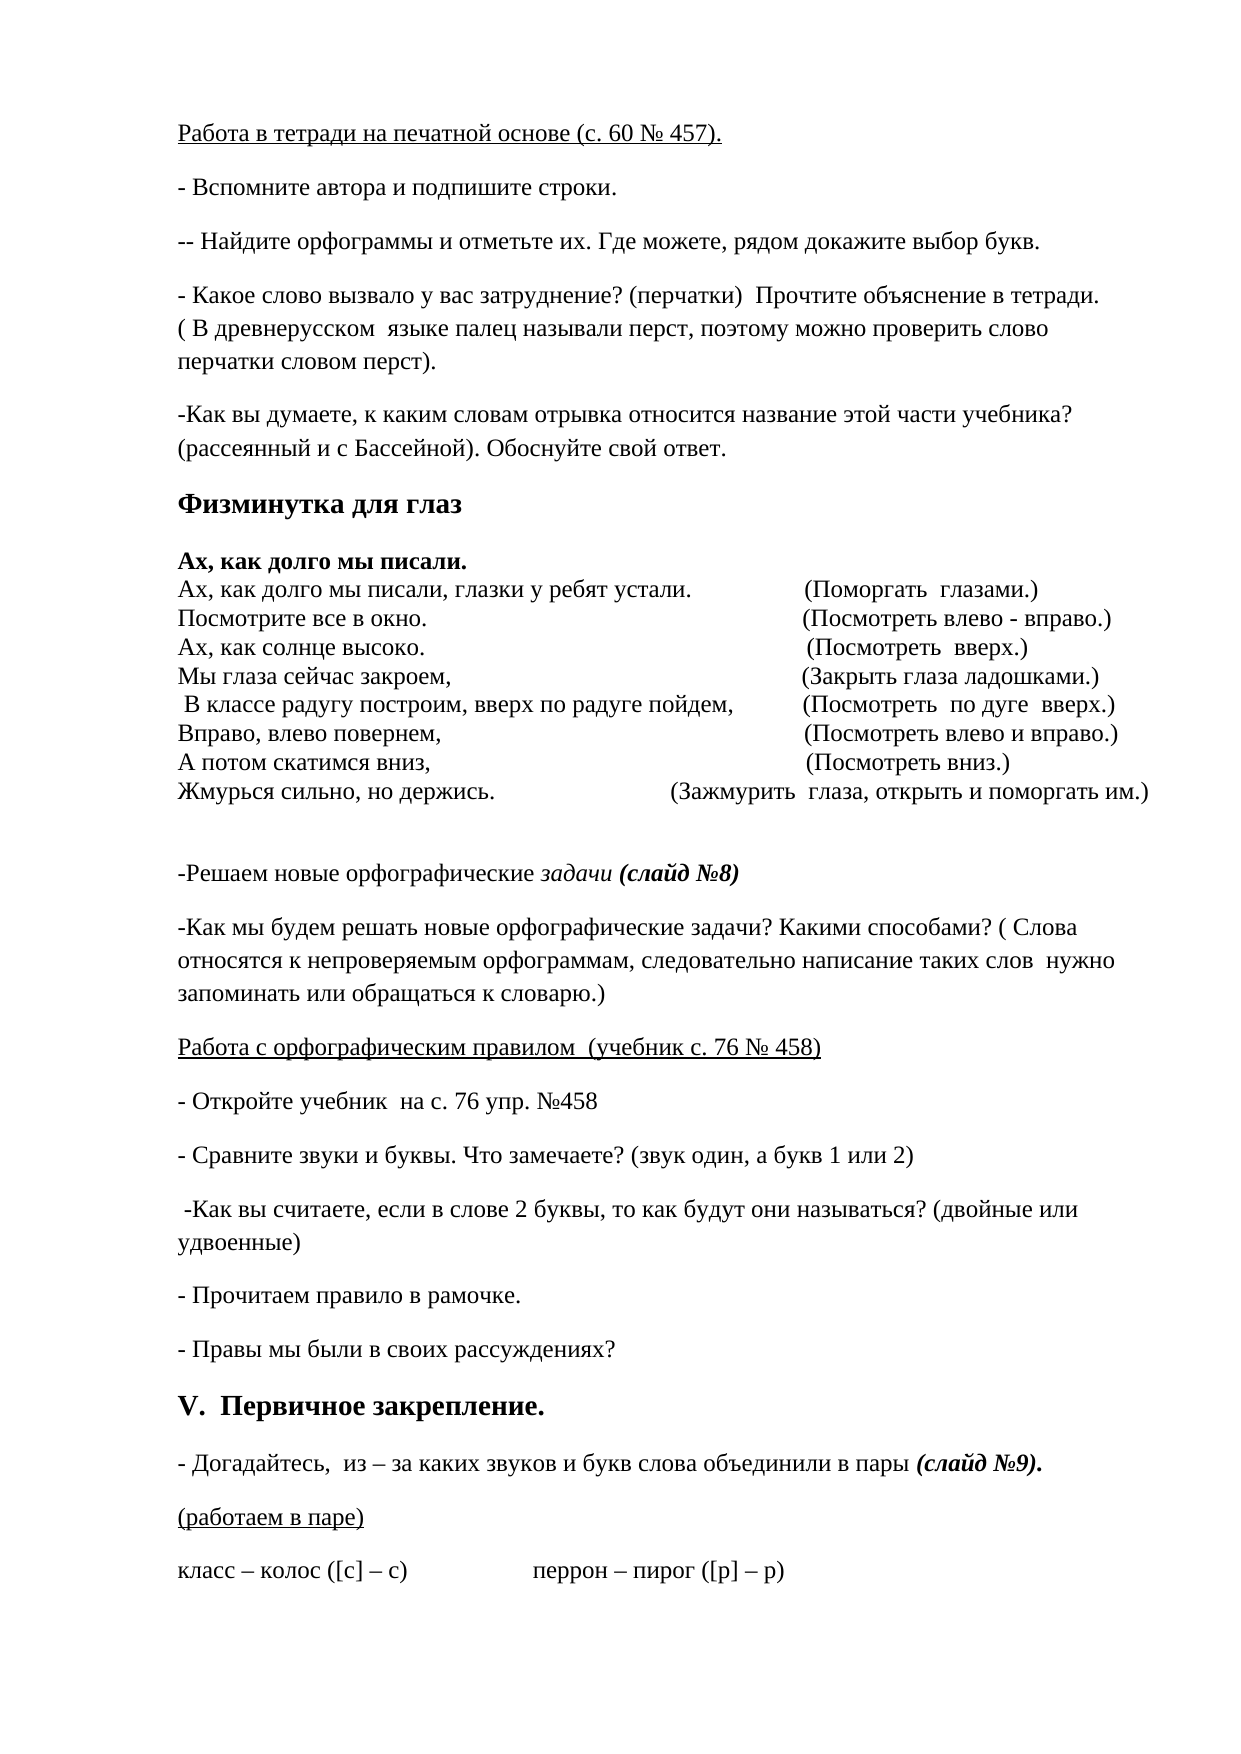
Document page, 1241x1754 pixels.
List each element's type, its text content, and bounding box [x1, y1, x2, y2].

text Ах, как долго мы писали, глазки у ребят устали. (Поморгать глазами.) [177, 574, 1152, 603]
text Ах, как солнце высоко. (Посмотреть вверх.) [177, 632, 1152, 661]
text -Как вы думаете, к каким словам отрывка относится название этой части учебника? (рассеянный и с Бассейной). Обоснуйте свой ответ. [177, 399, 1152, 461]
text А потом скатимся вниз, (Посмотреть вниз.) [177, 747, 1152, 776]
text - Откройте учебник на с. 76 упр. №458 [177, 1086, 1152, 1115]
text - Догадайтесь, из – за каких звуков и букв слова объединили в пары (слайд №9). [177, 1448, 1152, 1476]
text - Какое слово вызвало у вас затруднение? (перчатки) Прочтите объяснение в тетради. ( В древнерусском языке палец называли перст, поэтому можно проверить слово перчатки словом перст). [177, 280, 1152, 374]
text (работаем в паре) [177, 1502, 1152, 1530]
text Ах, как долго мы писали. [177, 546, 1152, 574]
text класс – колос ([с] – с) перрон – пирог ([р] – р) [177, 1555, 1152, 1584]
text -- Найдите орфограммы и отметьте их. Где можете, рядом докажите выбор букв. [177, 226, 1152, 254]
text - Вспомните автора и подпишите строки. [177, 172, 1152, 201]
text - Прочитаем правило в рамочке. [177, 1281, 1152, 1309]
text Мы глаза сейчас закроем, (Закрыть глаза ладошками.) [177, 661, 1152, 689]
text В классе радугу построим, вверх по радуге пойдем, (Посмотреть по дуге вверх.) Вправо, влево повернем, (Посмотреть влево и вправо.) [177, 689, 1152, 747]
text -Как вы считаете, если в слове 2 буквы, то как будут они называться? (двойные или удвоенные) [177, 1194, 1152, 1256]
text -Решаем новые орфографические задачи (слайд №8) [177, 858, 1152, 887]
text - Сравните звуки и буквы. Что замечаете? (звук один, а букв 1 или 2) [177, 1140, 1152, 1169]
text Посмотрите все в окно. (Посмотреть влево - вправо.) [177, 603, 1152, 632]
text Работа с орфографическим правилом (учебник с. 76 № 458) [177, 1032, 1152, 1061]
text Жмурься сильно, но держись. (Зажмурить глаза, открыть и поморгать им.) [177, 776, 1152, 804]
text Физминутка для глаз [177, 486, 1152, 520]
text V. Первичное закрепление. [177, 1388, 1152, 1422]
text Работа в тетради на печатной основе (с. 60 № 457). [177, 118, 1152, 147]
text - Правы мы были в своих рассуждениях? [177, 1334, 1152, 1363]
text -Как мы будем решать новые орфографические задачи? Какими способами? ( Слова относятся к непроверяемым орфограммам, следовательно написание таких слов нужно запоминать или обращаться к словарю.) [177, 912, 1152, 1007]
